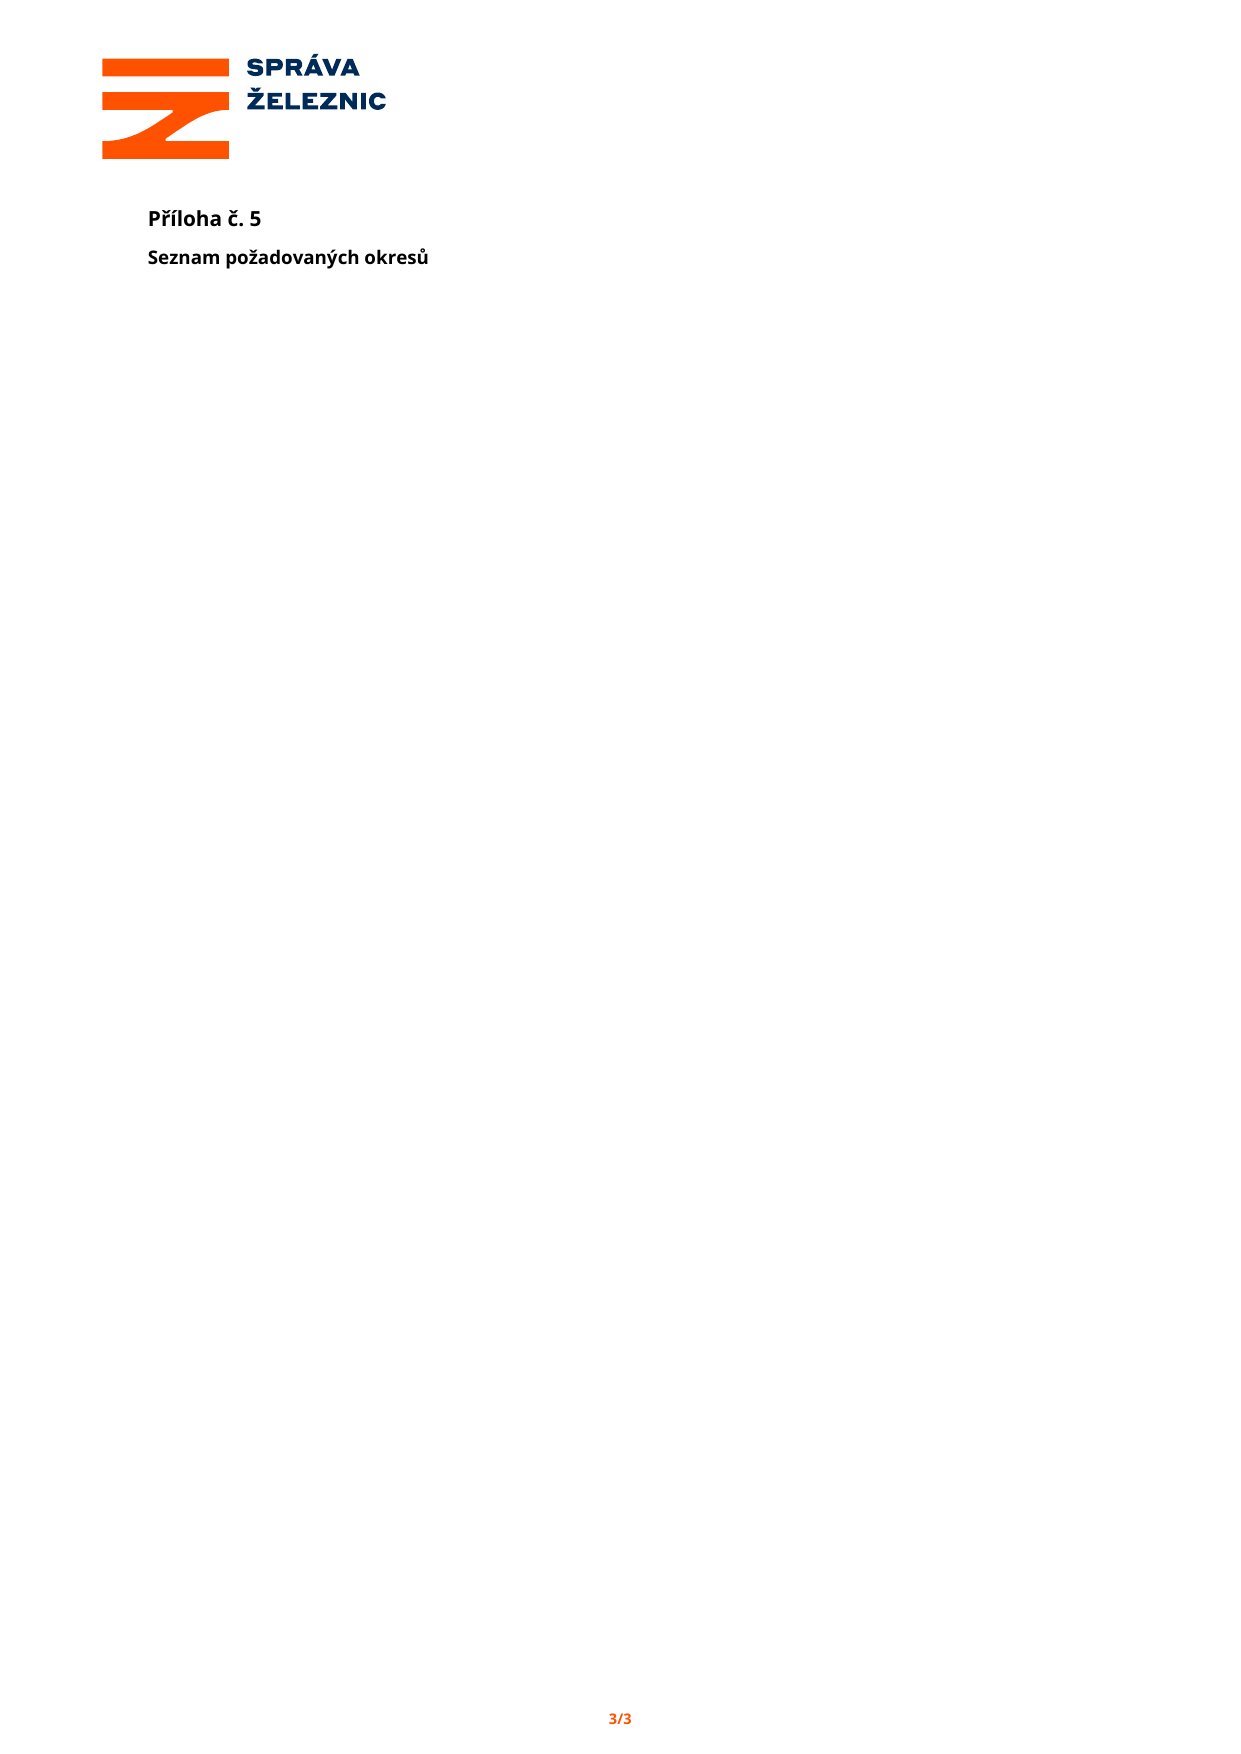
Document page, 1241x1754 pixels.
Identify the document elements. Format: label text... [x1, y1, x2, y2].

text Příloha č. 5 [148, 203, 1093, 232]
text Seznam požadovaných okresů [148, 244, 1093, 270]
